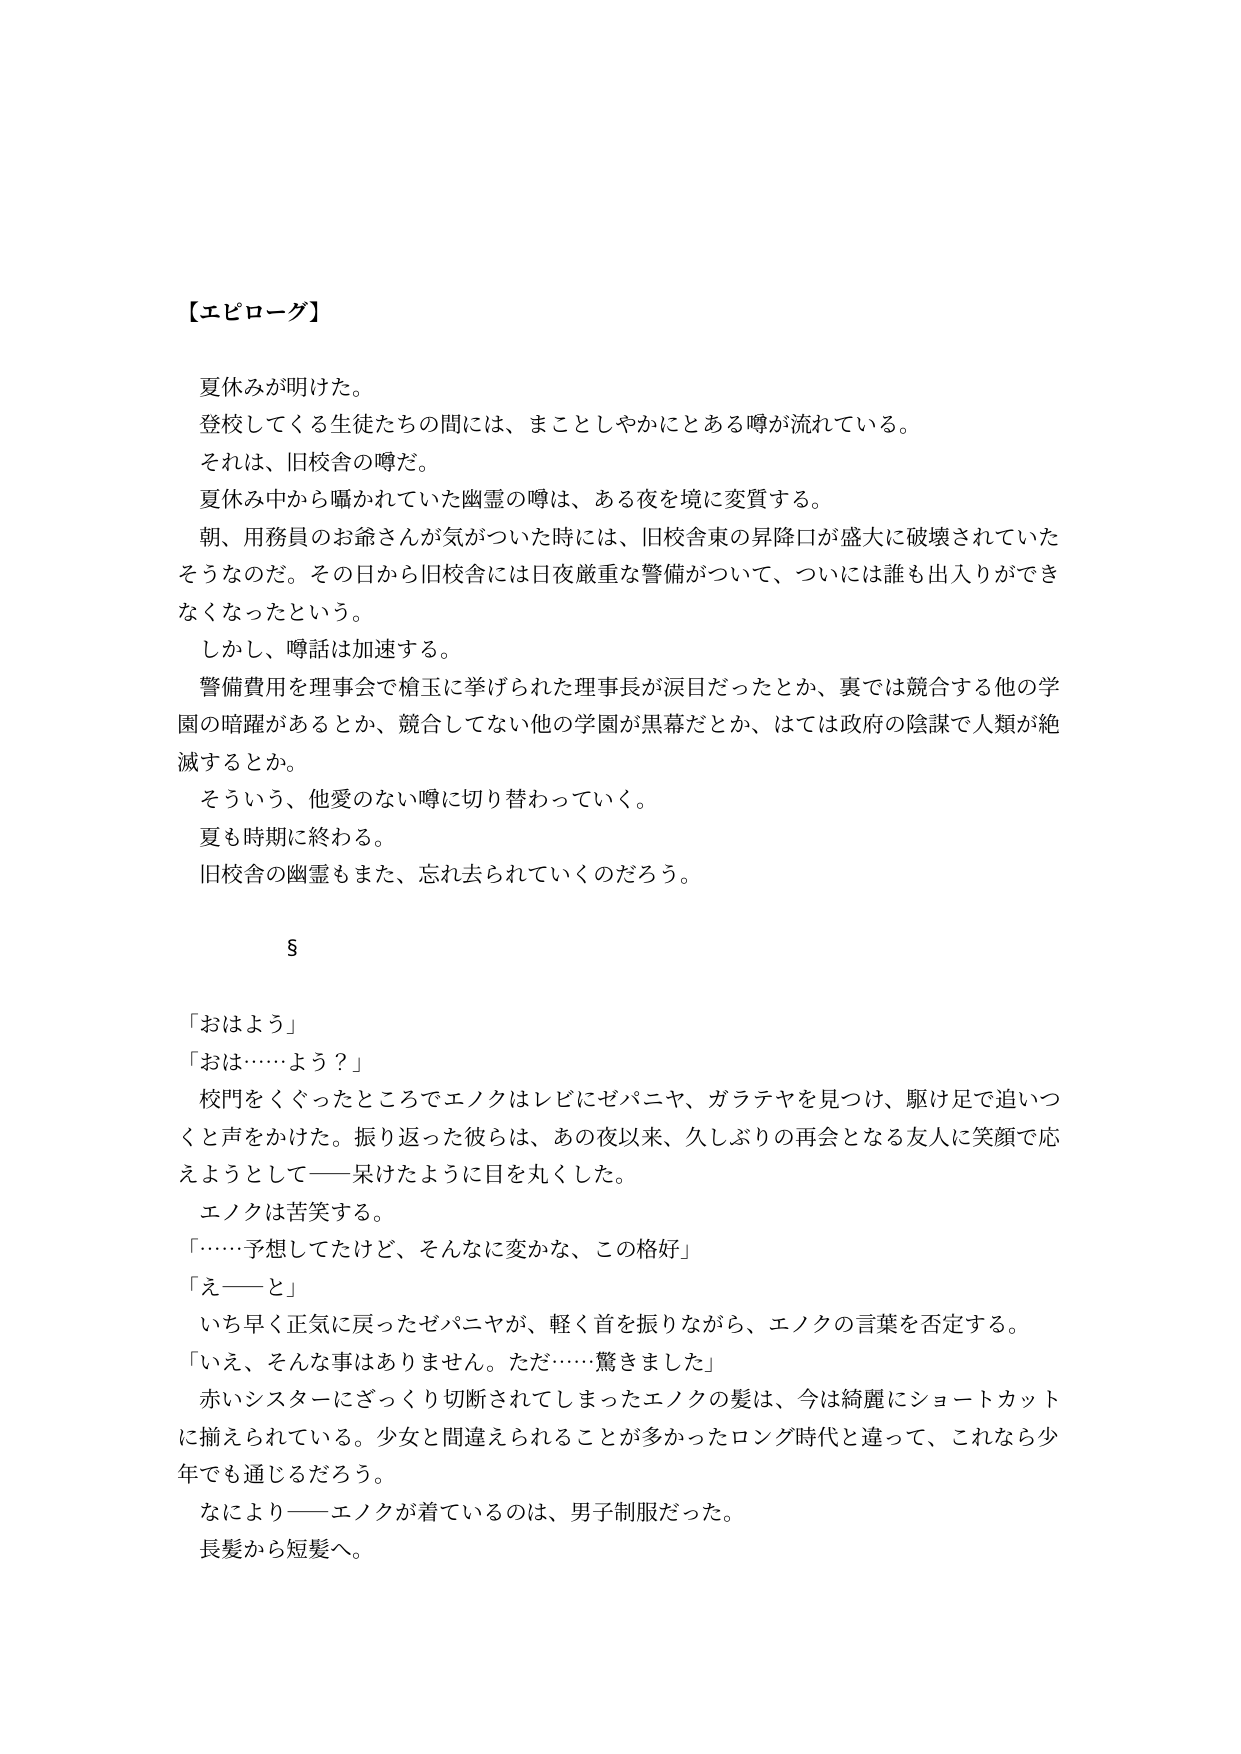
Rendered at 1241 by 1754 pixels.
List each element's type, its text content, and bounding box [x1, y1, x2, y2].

text 旧校舎の幽霊もまた、忘れ去られていくのだろう。 [177, 854, 1063, 892]
text しかし、噂話は加速する。 [177, 629, 1063, 667]
text それは、旧校舎の噂だ。 [177, 442, 1063, 479]
text 校門をくぐったところでエノクはレビにゼパニヤ、ガラテヤを見つけ、駆け足で追いつくと声をかけた。振り返った彼らは、あの夜以来、久しぶりの再会となる友人に笑顔で応えようとして――呆けたように目を丸くした。 [177, 1079, 1063, 1192]
text 夏休みが明けた。 [177, 367, 1063, 404]
text § [177, 929, 1063, 967]
text 「……予想してたけど、そんなに変かな、この格好」 [177, 1229, 1063, 1267]
text 「いえ、そんな事はありません。ただ……驚きました」 [177, 1342, 1063, 1379]
text 【エピローグ】 [177, 292, 1063, 329]
text そういう、他愛のない噂に切り替わっていく。 [177, 779, 1063, 817]
text 「おは……よう？」 [177, 1042, 1063, 1079]
text 登校してくる生徒たちの間には、まことしやかにとある噂が流れている。 [177, 404, 1063, 442]
text エノクは苦笑する。 [177, 1192, 1063, 1229]
text 朝、用務員のお爺さんが気がついた時には、旧校舎東の昇降口が盛大に破壊されていたそうなのだ。その日から旧校舎には日夜厳重な警備がついて、ついには誰も出入りができなくなったという。 [177, 517, 1063, 629]
text 長髪から短髪へ。 [177, 1529, 1063, 1567]
text 赤いシスターにざっくり切断されてしまったエノクの髪は、今は綺麗にショートカットに揃えられている。少女と間違えられることが多かったロング時代と違って、これなら少年でも通じるだろう。 [177, 1379, 1063, 1492]
text なにより――エノクが着ているのは、男子制服だった。 [177, 1492, 1063, 1529]
text 夏休み中から囁かれていた幽霊の噂は、ある夜を境に変質する。 [177, 479, 1063, 517]
text 警備費用を理事会で槍玉に挙げられた理事長が涙目だったとか、裏では競合する他の学園の暗躍があるとか、競合してない他の学園が黒幕だとか、はては政府の陰謀で人類が絶滅するとか。 [177, 667, 1063, 779]
text 「おはよう」 [177, 1004, 1063, 1042]
text 「え――と」 [177, 1267, 1063, 1304]
text いち早く正気に戻ったゼパニヤが、軽く首を振りながら、エノクの言葉を否定する。 [177, 1304, 1063, 1342]
text 夏も時期に終わる。 [177, 817, 1063, 854]
